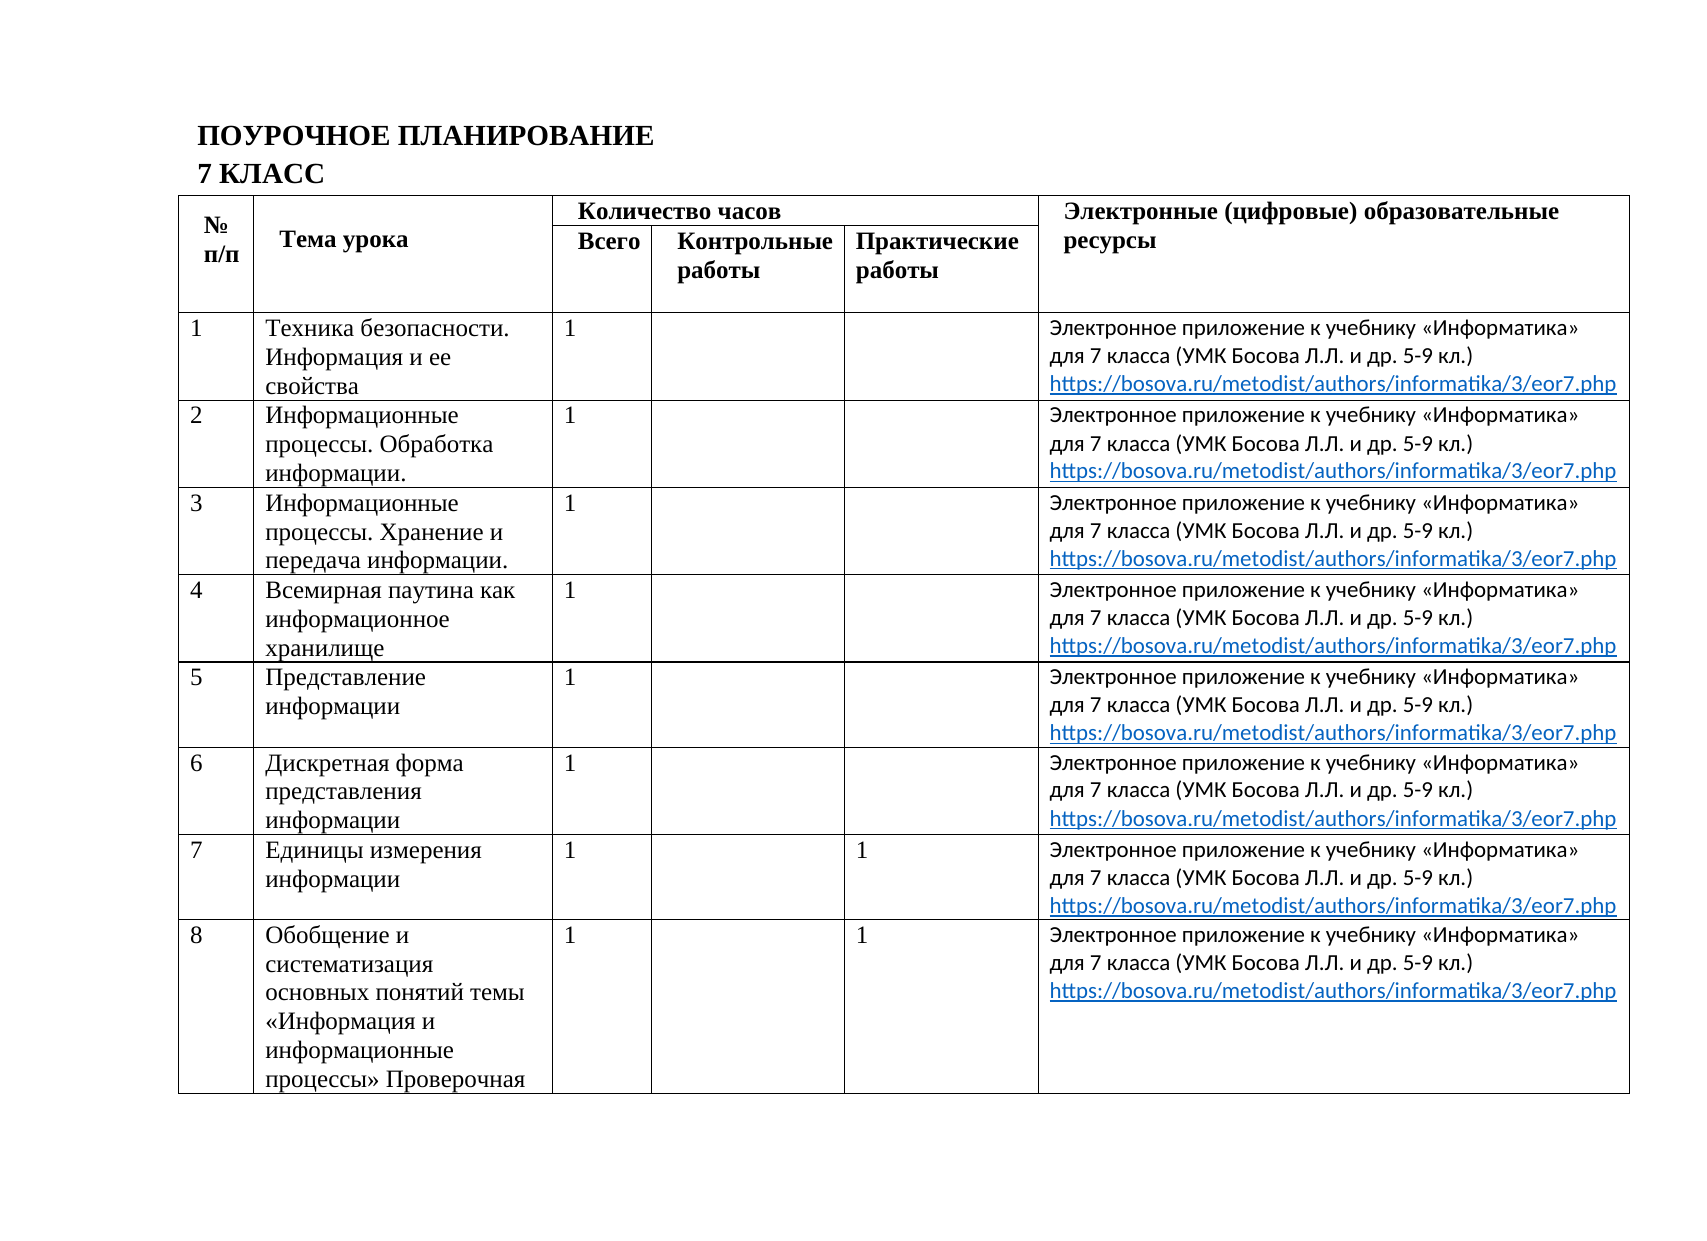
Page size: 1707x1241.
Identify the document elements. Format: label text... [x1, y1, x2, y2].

table_cell 7 [179, 835, 253, 919]
table_cell 8 [179, 920, 253, 1092]
table_cell Техника безопасности. Информация и ее свойства [254, 313, 552, 399]
table_cell 1 [553, 575, 651, 661]
table_cell 1 [179, 313, 253, 399]
table_cell [652, 575, 844, 661]
table_header Тема урока [254, 196, 552, 312]
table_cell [254, 920, 552, 1092]
table_cell [845, 748, 1038, 834]
table_cell 1 [553, 313, 651, 399]
table_cell [652, 748, 844, 834]
table_cell 1 [553, 920, 651, 1092]
table_cell Всемирная паутина как информационное хранилище [254, 575, 552, 661]
table_cell Практические работы [845, 226, 1038, 312]
table_header Количество часов [553, 196, 1038, 225]
table_cell Информационные процессы. Обработка информации. [254, 401, 552, 487]
table_cell [652, 663, 844, 747]
table_cell 1 [553, 488, 651, 574]
table_header Электронные (цифровые) образовательные ресурсы [1039, 196, 1629, 312]
table_cell Дискретная форма представления информации [254, 748, 552, 834]
table_cell [845, 488, 1038, 574]
table_cell 4 [179, 575, 253, 661]
table_cell 6 [179, 748, 253, 834]
table_cell [652, 835, 844, 919]
table_cell [845, 313, 1038, 399]
text ПОУРОЧНОЕ ПЛАНИРОВАНИЕ [190, 118, 1618, 152]
table_header № п/п [179, 196, 253, 312]
table_cell 1 [553, 663, 651, 747]
table_cell Информационные процессы. Хранение и передача информации. [254, 488, 552, 574]
table_cell 2 [179, 401, 253, 487]
table_cell [652, 313, 844, 399]
table_cell Единицы измерения информации [254, 835, 552, 919]
table_cell 1 [553, 748, 651, 834]
table_cell Представление информации [254, 663, 552, 747]
table_cell [845, 663, 1038, 747]
table_cell 1 [845, 920, 1038, 1092]
table_cell 3 [179, 488, 253, 574]
table_cell 5 [179, 663, 253, 747]
text 7 КЛАСС [190, 157, 1618, 190]
table_cell [845, 575, 1038, 661]
table_cell Контрольные работы [652, 226, 844, 312]
table_cell Всего [553, 226, 651, 312]
table_cell 1 [845, 835, 1038, 919]
table_cell [652, 401, 844, 487]
table_cell 1 [553, 401, 651, 487]
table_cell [1039, 920, 1629, 1092]
table_cell [652, 488, 844, 574]
table_cell [652, 920, 844, 1092]
table_cell 1 [553, 835, 651, 919]
table_cell [845, 401, 1038, 487]
